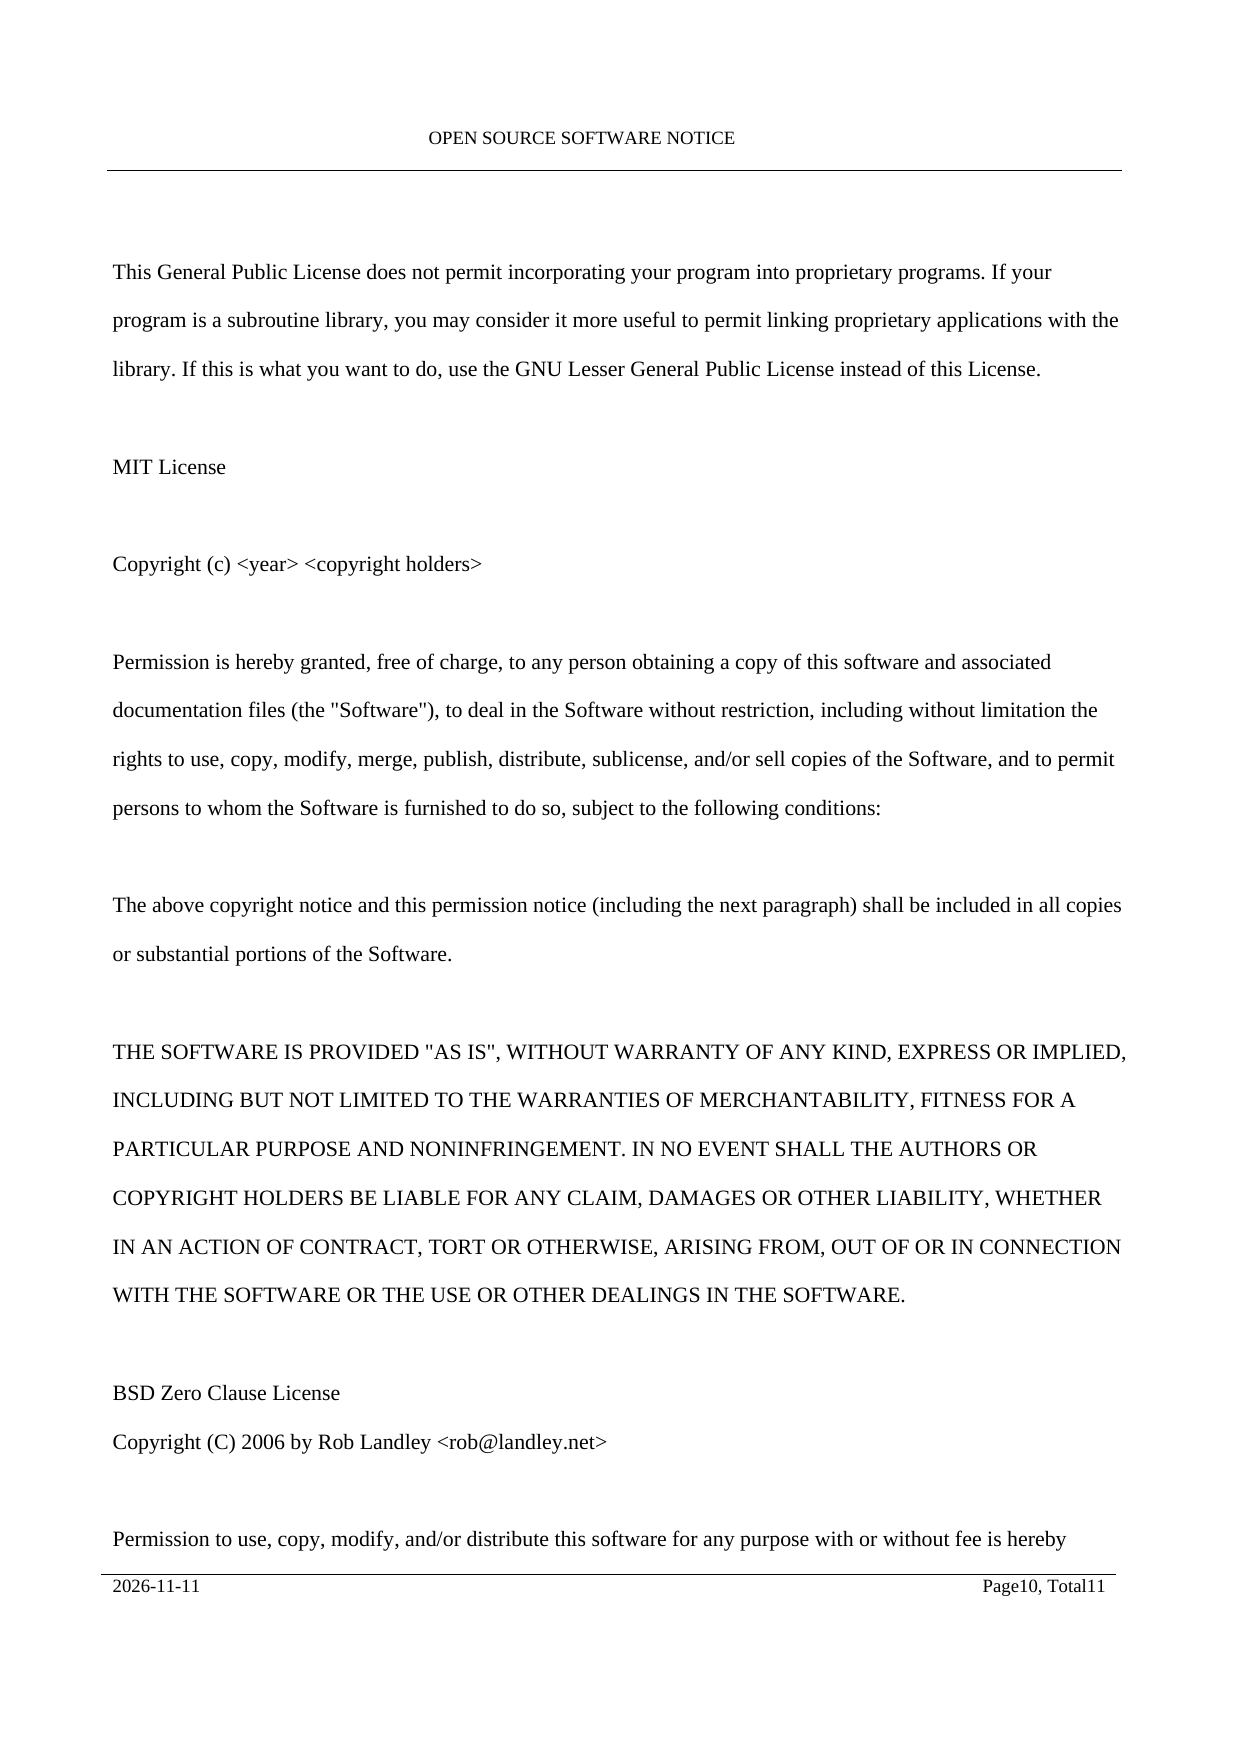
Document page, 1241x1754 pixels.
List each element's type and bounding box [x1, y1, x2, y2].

text [112, 206, 1128, 1555]
